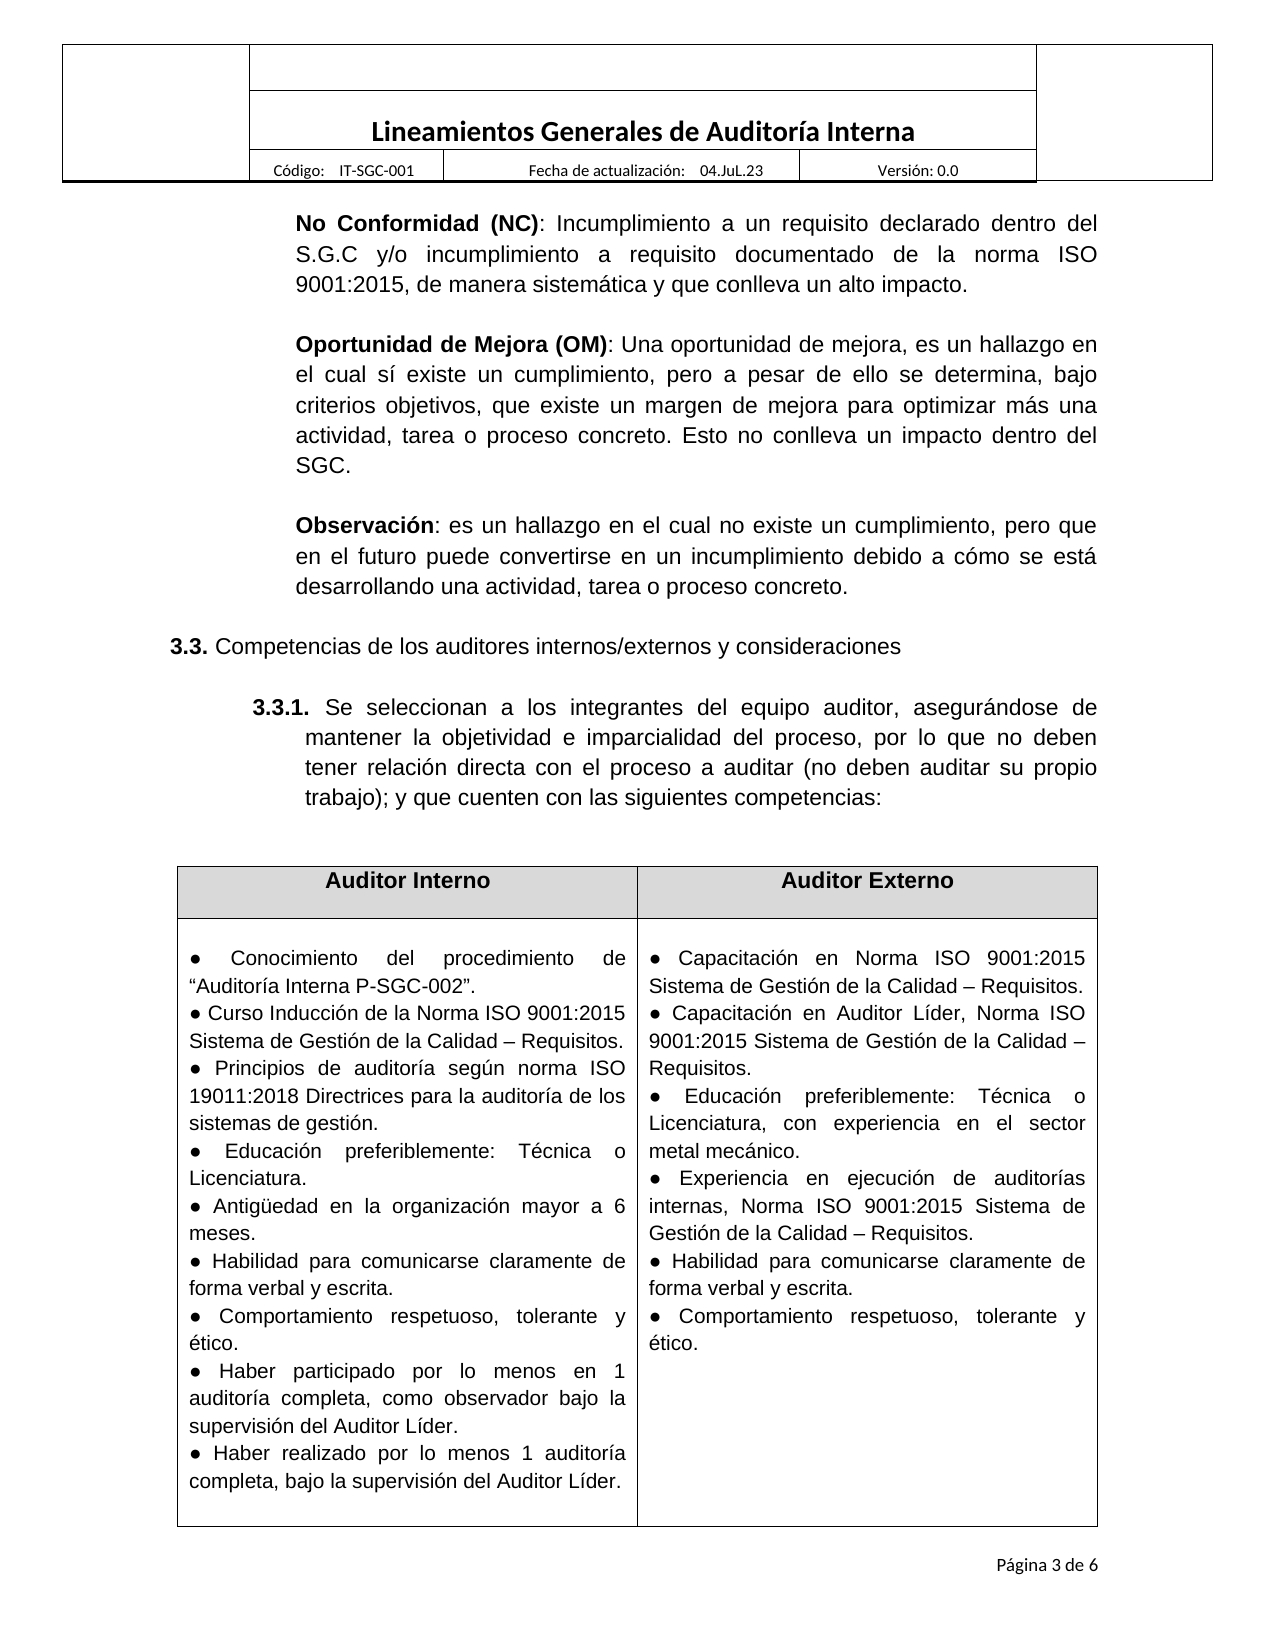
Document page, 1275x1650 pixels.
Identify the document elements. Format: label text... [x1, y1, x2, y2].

table_header Auditor Externo [638, 867, 1097, 918]
list Competencias de los auditores internos/externos y consideraciones [170, 633, 1098, 660]
list Se seleccionan a los integrantes del equipo auditor, asegurándose de mantener la objetividad e imparcialidad del proceso, por lo que no deben tener relación directa con el proceso a auditar (no deben auditar su propio trabajo); y que cuenten con las siguientes competencias: [252, 694, 1098, 811]
table_cell ● Conocimiento del procedimiento de “Auditoría Interna P-SGC-002”. ● Curso Inducción de la Norma ISO 9001:2015 Sistema de Gestión de la Calidad – Requisitos. ● Principios de auditoría según norma ISO 19011:2018 Directrices para la auditoría de los sistemas de gestión. ● Educación preferiblemente: Técnica o Licenciatura. ● Antigüedad en la organización mayor a 6 meses. ● Habilidad para comunicarse claramente de forma verbal y escrita. ● Comportamiento respetuoso, tolerante y ético. ● Haber participado por lo menos en 1 auditoría completa, como observador bajo la supervisión del Auditor Líder. ● Haber realizado por lo menos 1 auditoría completa, bajo la supervisión del Auditor Líder. [178, 919, 637, 1526]
text Observación: es un hallazgo en el cual no existe un cumplimiento, pero que en el futuro puede convertirse en un incumplimiento debido a cómo se está desarrollando una actividad, tarea o proceso concreto. [295, 512, 1098, 599]
text Oportunidad de Mejora (OM): Una oportunidad de mejora, es un hallazgo en el cual sí existe un cumplimiento, pero a pesar de ello se determina, bajo criterios objetivos, que existe un margen de mejora para optimizar más una actividad, tarea o proceso concreto. Esto no conlleva un impacto dentro del SGC. [295, 331, 1098, 478]
text No Conformidad (NC): Incumplimiento a un requisito declarado dentro del S.G.C y/o incumplimiento a requisito documentado de la norma ISO 9001:2015, de manera sistemática y que conlleva un alto impacto. [295, 210, 1098, 297]
table_cell ● Capacitación en Norma ISO 9001:2015 Sistema de Gestión de la Calidad – Requisitos. ● Capacitación en Auditor Líder, Norma ISO 9001:2015 Sistema de Gestión de la Calidad – Requisitos. ● Educación preferiblemente: Técnica o Licenciatura, con experiencia en el sector metal mecánico. ● Experiencia en ejecución de auditorías internas, Norma ISO 9001:2015 Sistema de Gestión de la Calidad – Requisitos. ● Habilidad para comunicarse claramente de forma verbal y escrita. ● Comportamiento respetuoso, tolerante y ético. [638, 919, 1097, 1526]
table_header Auditor Interno [178, 867, 637, 918]
